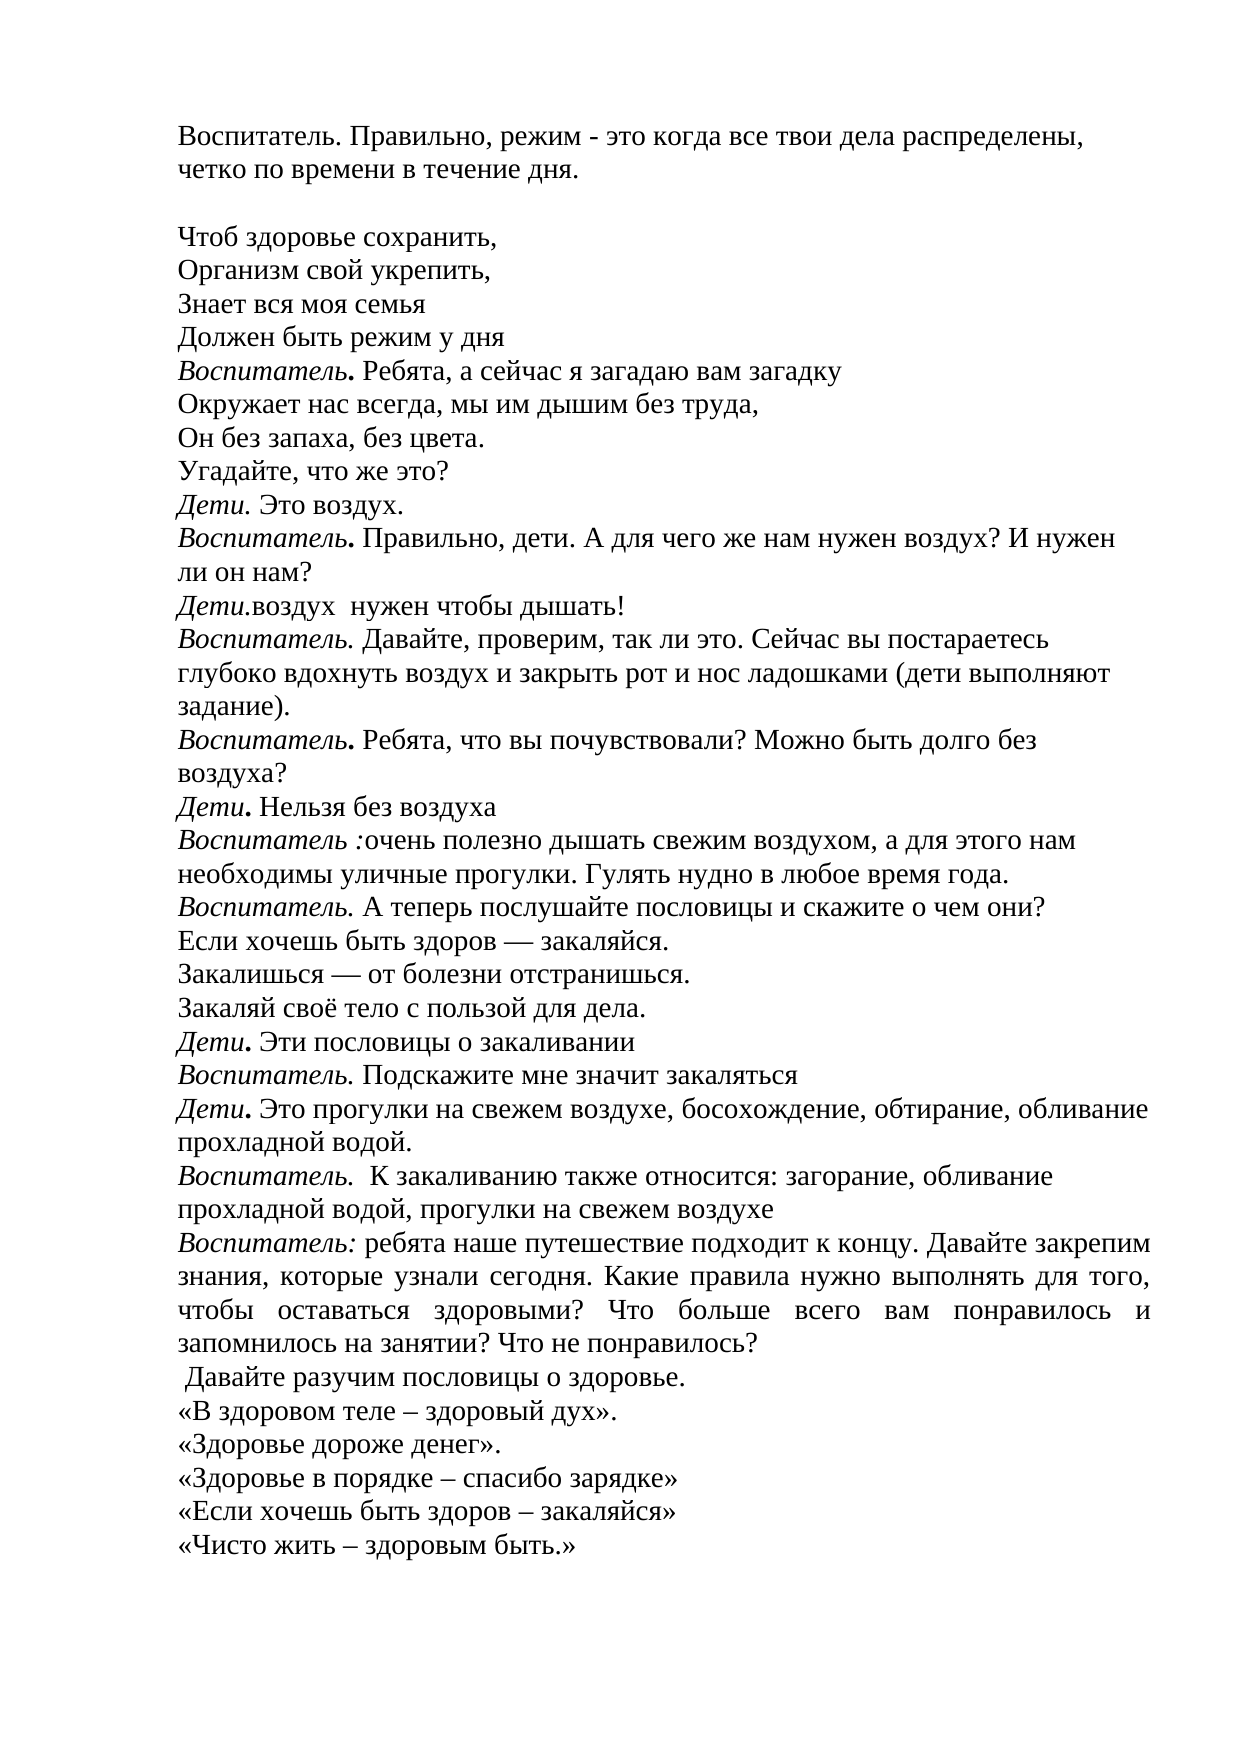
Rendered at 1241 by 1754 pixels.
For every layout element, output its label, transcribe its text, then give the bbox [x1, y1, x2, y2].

text Чтоб здоровье сохранить, Организм свой укрепить, Знает вся моя семья Должен быть режим у дня [426, 219, 1152, 353]
text «Здоровье в порядке – спасибо зарядке» «Если хочешь быть здоров – закаляйся» [177, 1460, 1152, 1527]
text Воспитатель. А теперь послушайте пословицы и скажите о чем они? Если хочешь быть здоров — закаляйся. Закалишься — от болезни отстранишься. Закаляй своё тело с пользой для дела. Дети. Эти пословицы о закаливании Воспитатель. Подскажите мне значит закаляться [177, 889, 1152, 1091]
text Воспитатель: ребята наше путешествие подходит к концу. Давайте закрепим знания, которые узнали сегодня. Какие правила нужно выполнять для того, чтобы оставаться здоровыми? Что больше всего вам понравилось и запомнилось на занятии? Что не понравилось? [177, 1225, 1152, 1359]
text Воспитатель. Ребята, а сейчас я загадаю вам загадку Окружает нас всегда, мы им дышим без труда, Он без запаха, без цвета. Угадайте, что же это? Дети. Это воздух. Воспитатель. Правильно, дети. А для чего же нам нужен воздух? И нужен ли он нам? Дети.воздух нужен чтобы дышать! Воспитатель. Давайте, проверим, так ли это. Сейчас вы постараетесь глубоко вдохнуть воздух и закрыть рот и нос ладошками (дети выполняют задание). [177, 353, 1152, 722]
text «Здоровье дороже денег». [177, 1426, 1152, 1460]
text Давайте разучим пословицы о здоровье. [177, 1359, 1152, 1393]
text «В здоровом теле – здоровый дух». [177, 1393, 1152, 1426]
text Дети. Это прогулки на свежем воздухе, босохождение, обтирание, обливание прохладной водой. Воспитатель. К закаливанию также относится: загорание, обливание прохладной водой, прогулки на свежем воздухе [413, 1091, 1152, 1225]
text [177, 118, 1152, 185]
text Воспитатель. Ребята, что вы почувствовали? Можно быть долго без воздуха? Дети. Нельзя без воздуха Воспитатель :очень полезно дышать свежим воздухом, а для этого нам необходимы уличные прогулки. Гулять нудно в любое время года. [177, 722, 1152, 889]
text «Чисто жить – здоровым быть.» [177, 1527, 1152, 1560]
